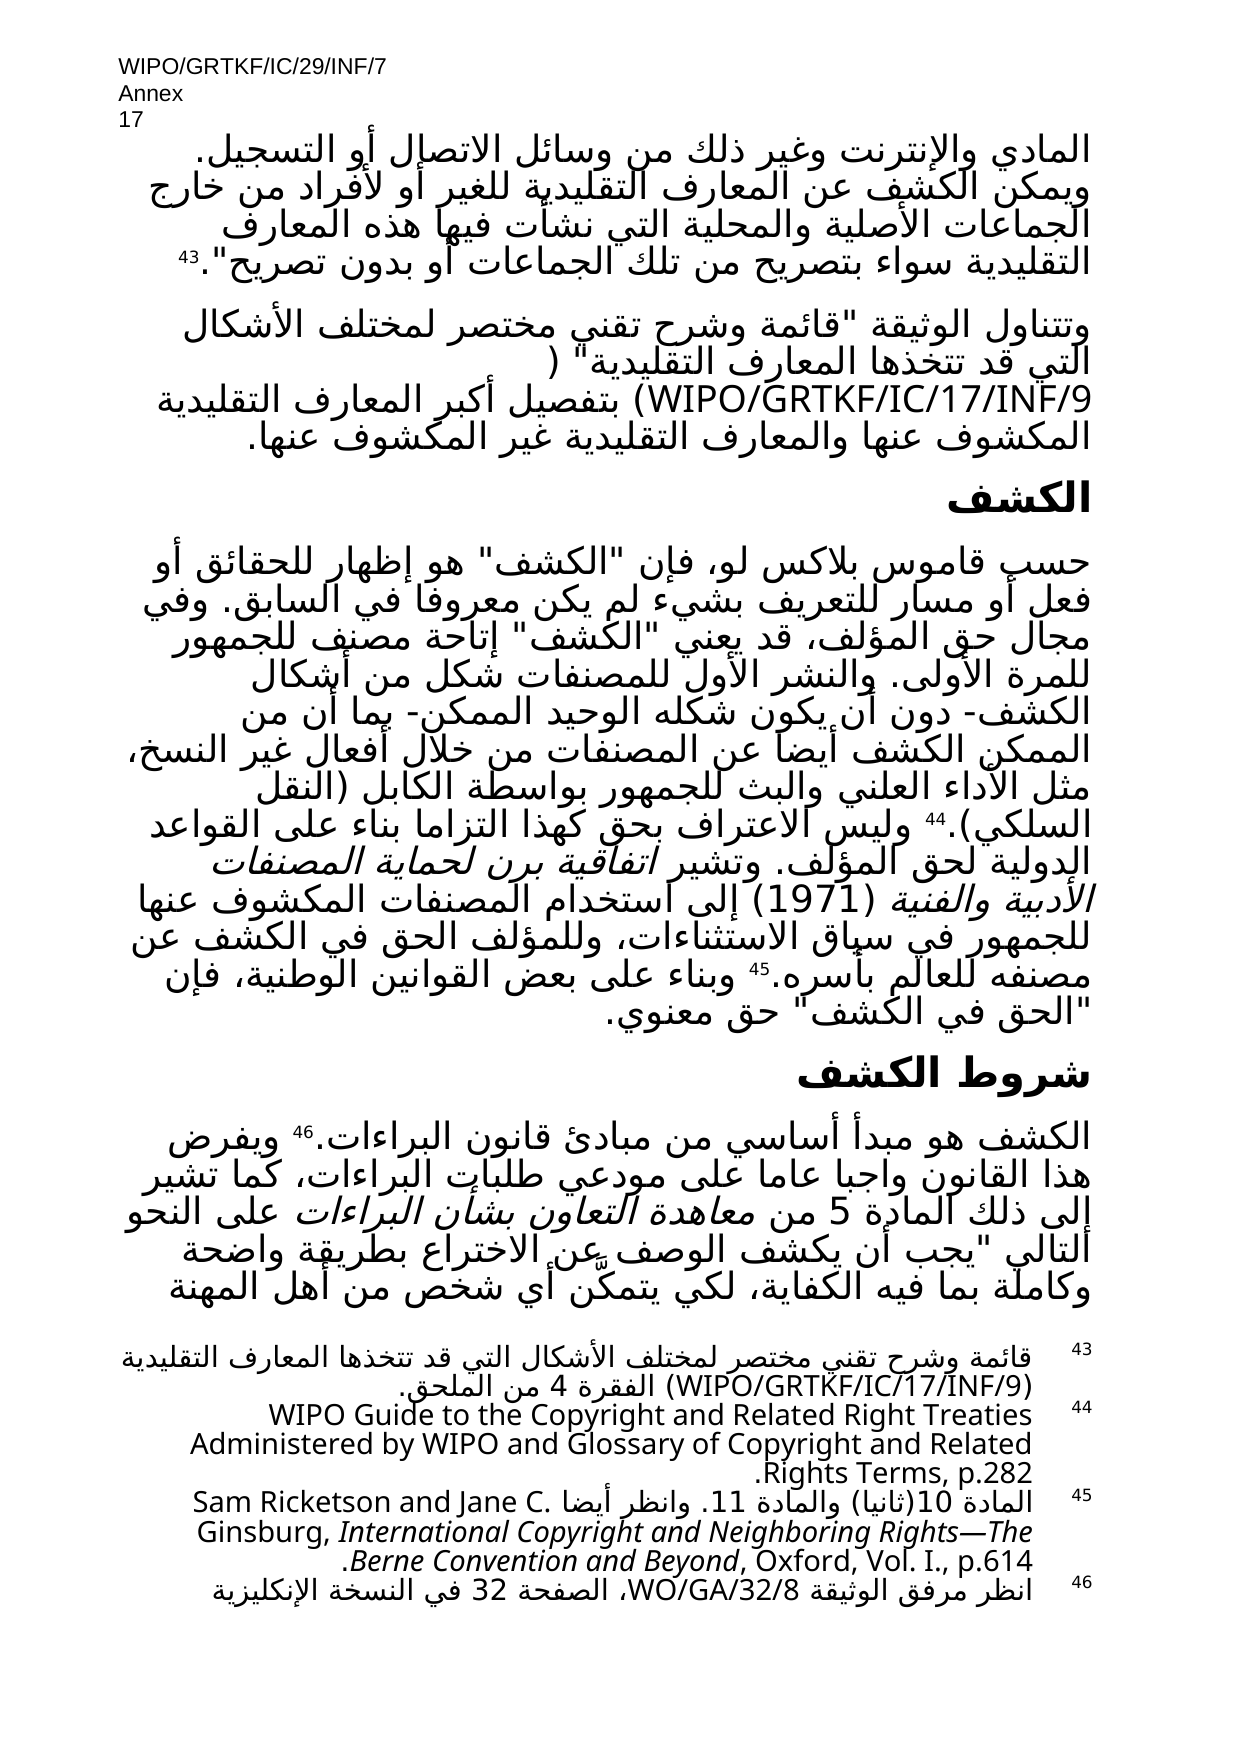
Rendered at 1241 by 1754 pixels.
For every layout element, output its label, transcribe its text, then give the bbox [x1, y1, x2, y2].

text حسب قاموس بلاكس لو، فإن "الكشف" هو إظهار للحقائق أو فعل أو مسار للتعريف بشيء لم يكن معروفا في السابق. وفي مجال حق المؤلف، قد يعني "الكشف" إتاحة مصنف للجمهور للمرة الأولى. والنشر الأول للمصنفات شكل من أشكال الكشف- دون أن يكون شكله الوحيد الممكن- بما أن من الممكن الكشف أيضا عن المصنفات من خلال أفعال غير النسخ، مثل الأداء العلني والبث للجمهور بواسطة الكابل (النقل السلكي). وليس الاعتراف بحق كهذا التزاما بناء على القواعد الدولية لحق المؤلف. وتشير اتفاقية برن لحماية المصنفات الأدبية والفنية (1971) إلى استخدام المصنفات المكشوف عنها للجمهور في سياق الاستثناءات، وللمؤلف الحق في الكشف عن مصنفه للعالم بأسره. وبناء على بعض القوانين الوطنية، فإن "الحق في الكشف" حق معنوي. [118, 545, 1092, 1032]
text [118, 132, 1092, 282]
text الكشف [118, 482, 1092, 520]
text شروط الكشف [118, 1057, 1092, 1095]
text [118, 1120, 1092, 1307]
text وتتناول الوثيقة "قائمة وشرح تقني مختصر لمختلف الأشكال التي قد تتخذها المعارف التقليدية" (WIPO/GRTKF/IC/17/INF/9) بتفصيل أكبر المعارف التقليدية المكشوف عنها والمعارف التقليدية غير المكشوف عنها. [118, 307, 1092, 457]
